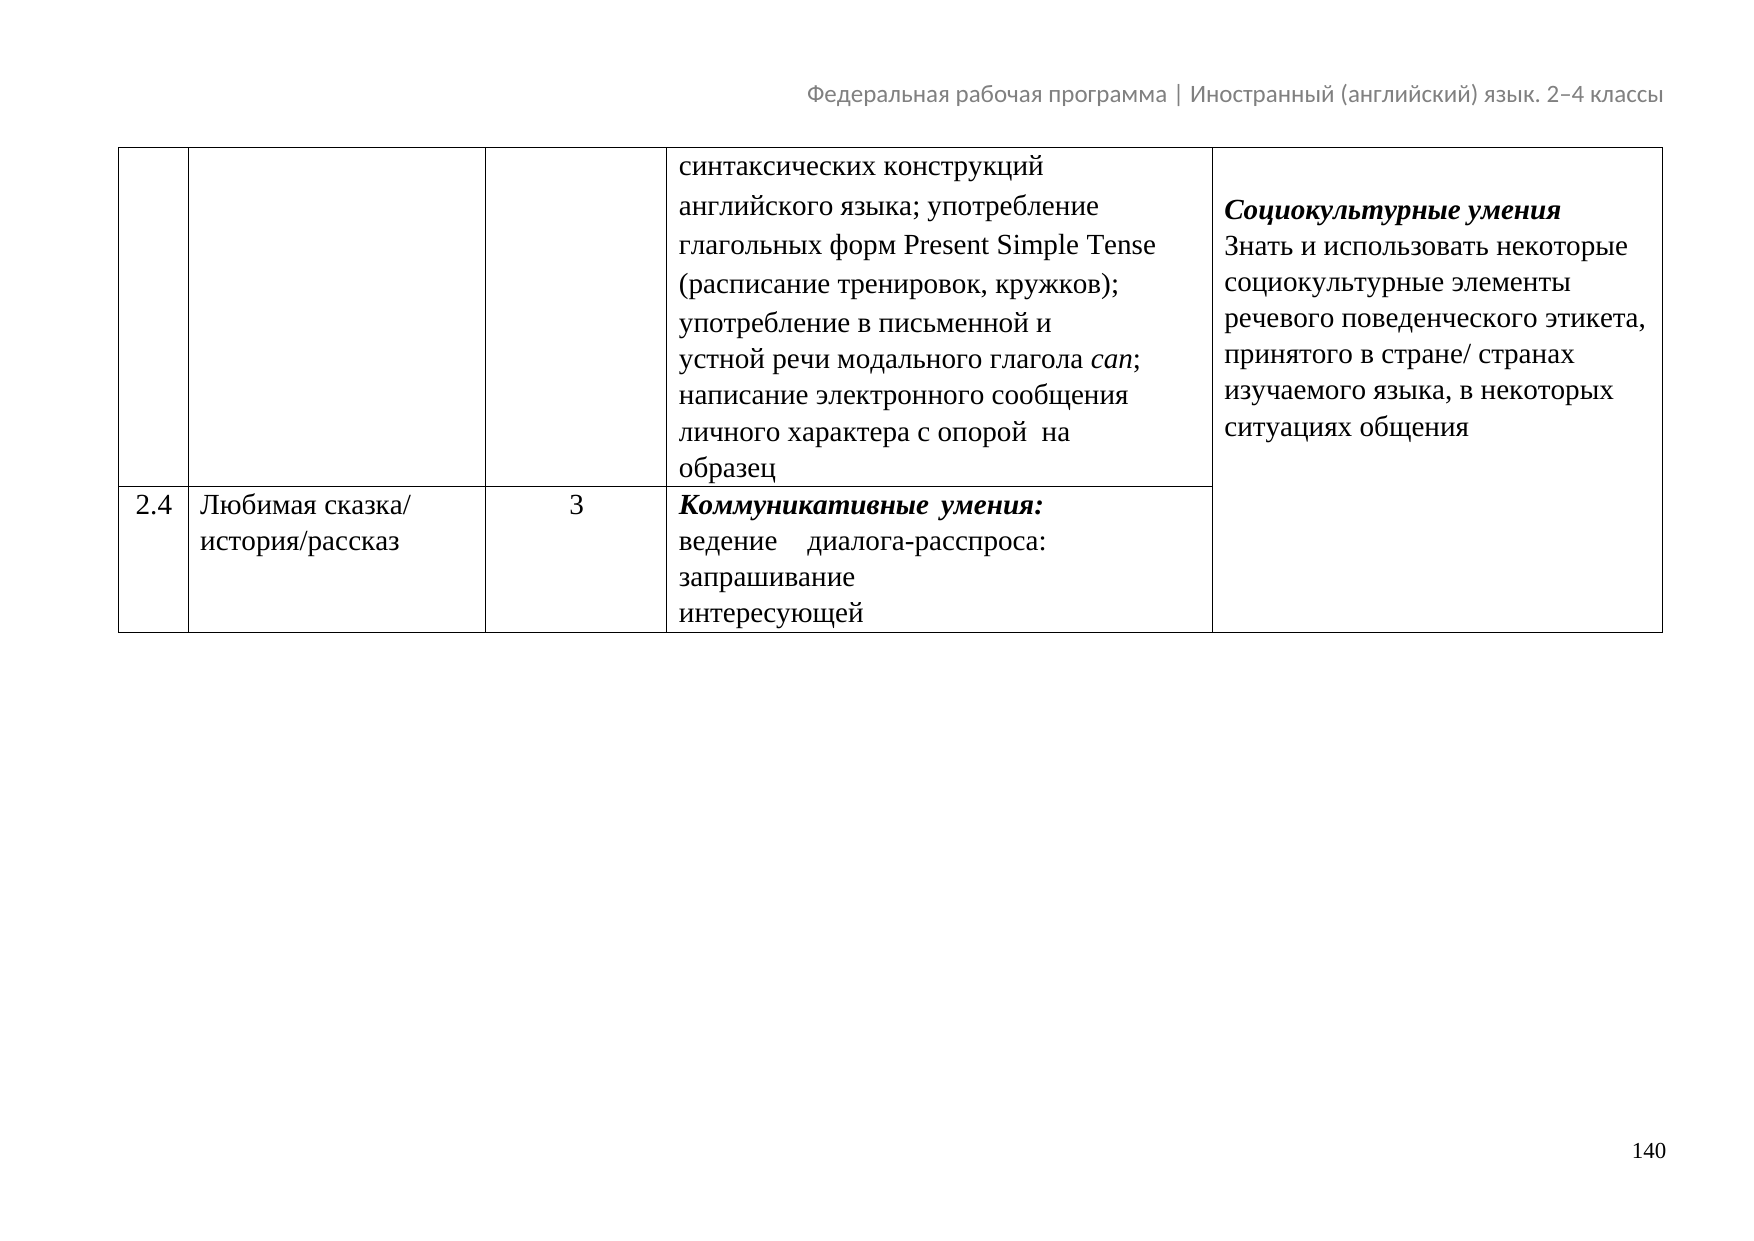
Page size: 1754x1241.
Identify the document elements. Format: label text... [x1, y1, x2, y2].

table_cell 3 [486, 487, 666, 632]
table_header [119, 148, 188, 486]
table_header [1213, 148, 1662, 632]
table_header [667, 148, 1212, 486]
table_header [189, 148, 485, 486]
table_cell Коммуникативные умения: ведение диалога-расспроса: запрашивание интересующей [667, 487, 1212, 632]
table_cell 2.4 [119, 487, 188, 632]
table_cell Любимая сказка/ история/рассказ [189, 487, 485, 632]
table_header [486, 148, 666, 486]
